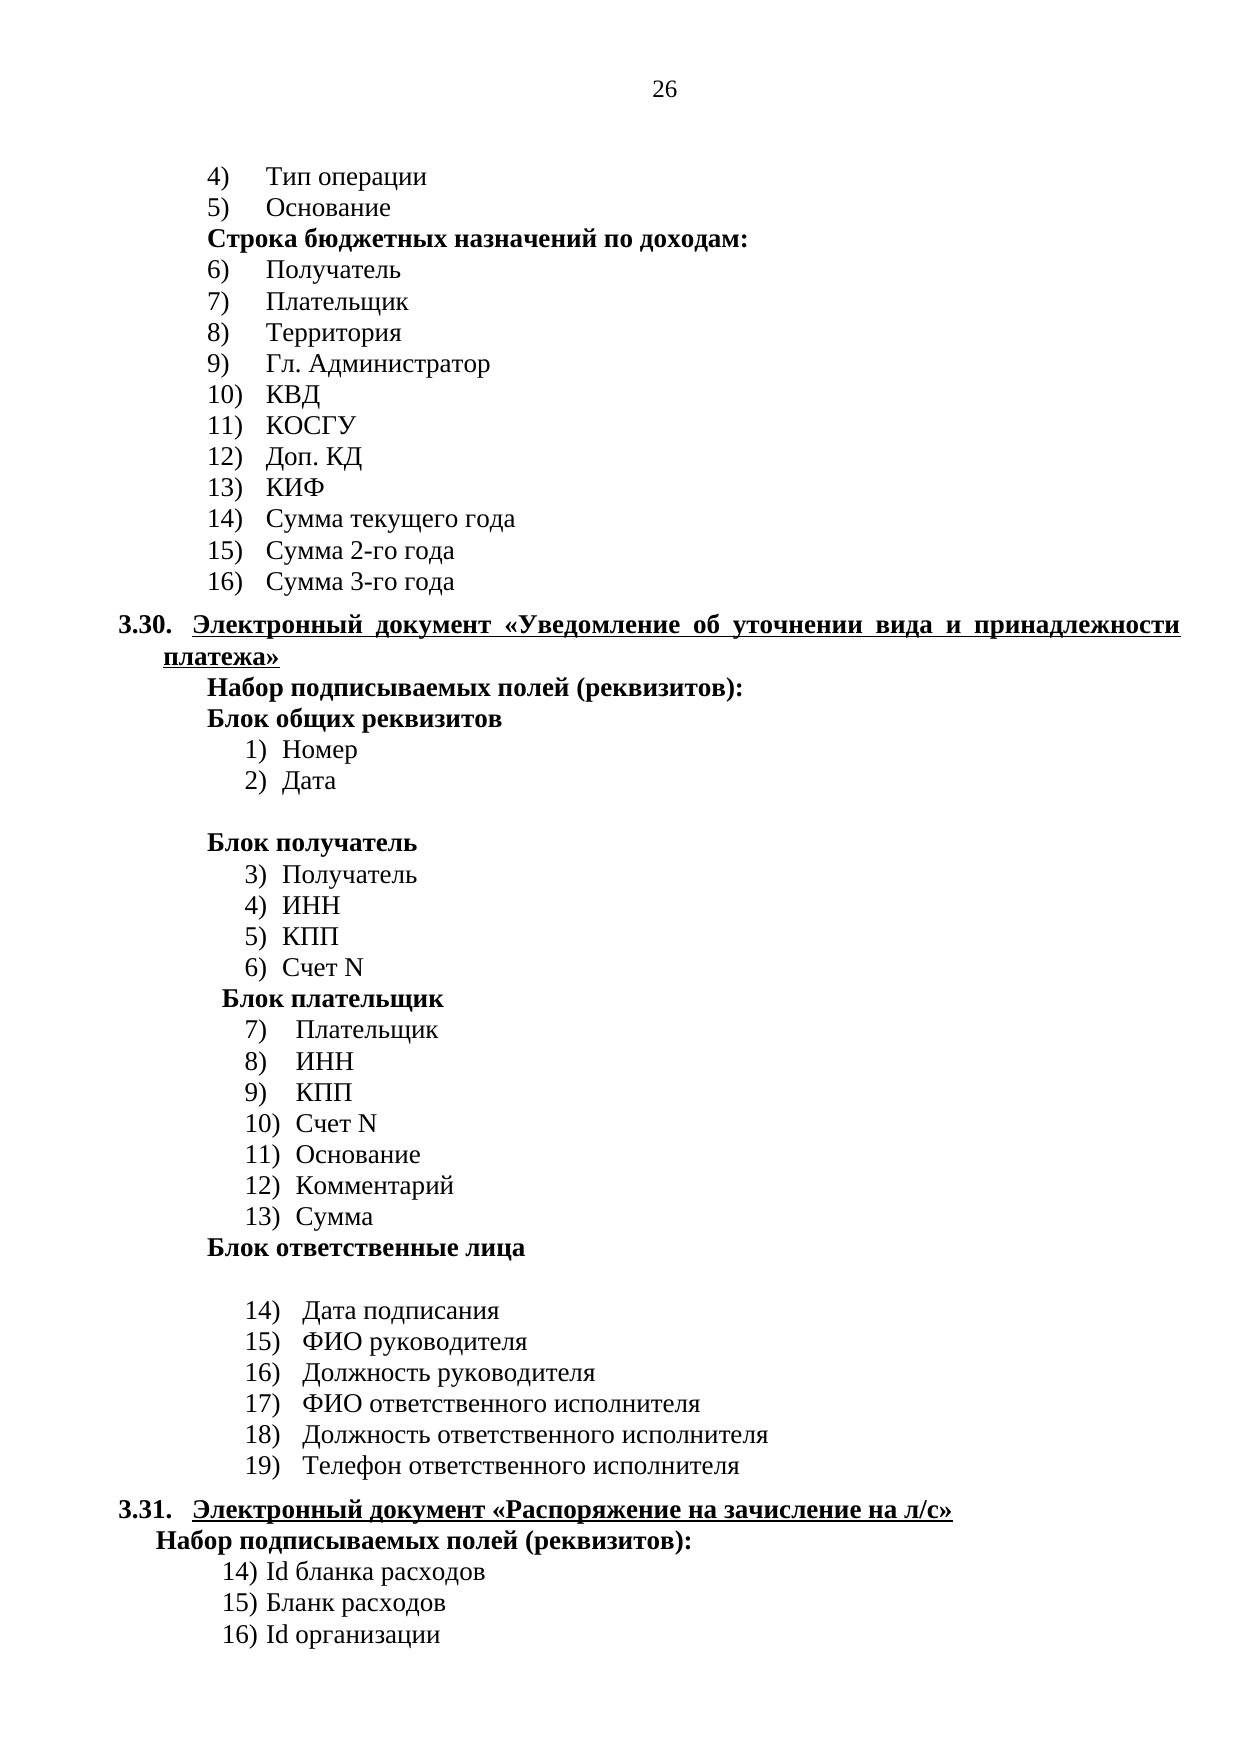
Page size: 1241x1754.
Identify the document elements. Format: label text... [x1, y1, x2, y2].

list Основание [244, 1138, 1181, 1169]
list Дата подписания [244, 1294, 1181, 1325]
list Гл. Администратор [207, 347, 1181, 378]
list Бланк расходов [222, 1587, 1181, 1618]
list Сумма 3-го года [207, 565, 1181, 596]
list ИНН [244, 889, 1181, 920]
list КПП [244, 920, 1181, 951]
list Номер [244, 733, 1181, 764]
list Id бланка расходов [222, 1555, 1181, 1587]
list ФИО руководителя [244, 1325, 1181, 1356]
list Получатель [244, 858, 1181, 889]
list ИНН [244, 1044, 1181, 1076]
list Территория [207, 316, 1181, 347]
list Должность ответственного исполнителя [244, 1418, 1181, 1449]
list Должность руководителя [244, 1356, 1181, 1387]
list КИФ [207, 471, 1181, 503]
list Набор подписываемых полей (реквизитов): [207, 671, 1181, 702]
list Основание [207, 191, 1181, 222]
list Плательщик [207, 284, 1181, 316]
list Блок ответственные лица [207, 1231, 1181, 1263]
list Набор подписываемых полей (реквизитов): [156, 1524, 1181, 1555]
list Сумма 2-го года [207, 534, 1181, 565]
list Id организации [222, 1618, 1181, 1649]
list Электронный документ «Распоряжение на зачисление на л/с» [118, 1493, 1181, 1524]
list Доп. КД [207, 440, 1181, 471]
list Электронный документ «Уведомление об уточнении вида и принадлежности платежа» [118, 608, 1181, 671]
list Строка бюджетных назначений по доходам: [207, 222, 1181, 253]
list Блок общих реквизитов [207, 702, 1181, 733]
list ФИО ответственного исполнителя [244, 1387, 1181, 1418]
list Блок плательщик [222, 982, 1181, 1013]
list Счет N [244, 951, 1181, 982]
list Плательщик [244, 1013, 1181, 1044]
list Сумма текущего года [207, 503, 1181, 534]
list Счет N [244, 1107, 1181, 1138]
list КПП [244, 1076, 1181, 1107]
list Получатель [207, 253, 1181, 284]
list Телефон ответственного исполнителя [244, 1449, 1181, 1481]
list Сумма [244, 1200, 1181, 1231]
list Тип операции [207, 160, 1181, 191]
list КОСГУ [207, 409, 1181, 440]
list Комментарий [244, 1169, 1181, 1200]
list Дата [244, 764, 1181, 795]
list Блок получатель [207, 827, 1181, 858]
list КВД [207, 378, 1181, 409]
